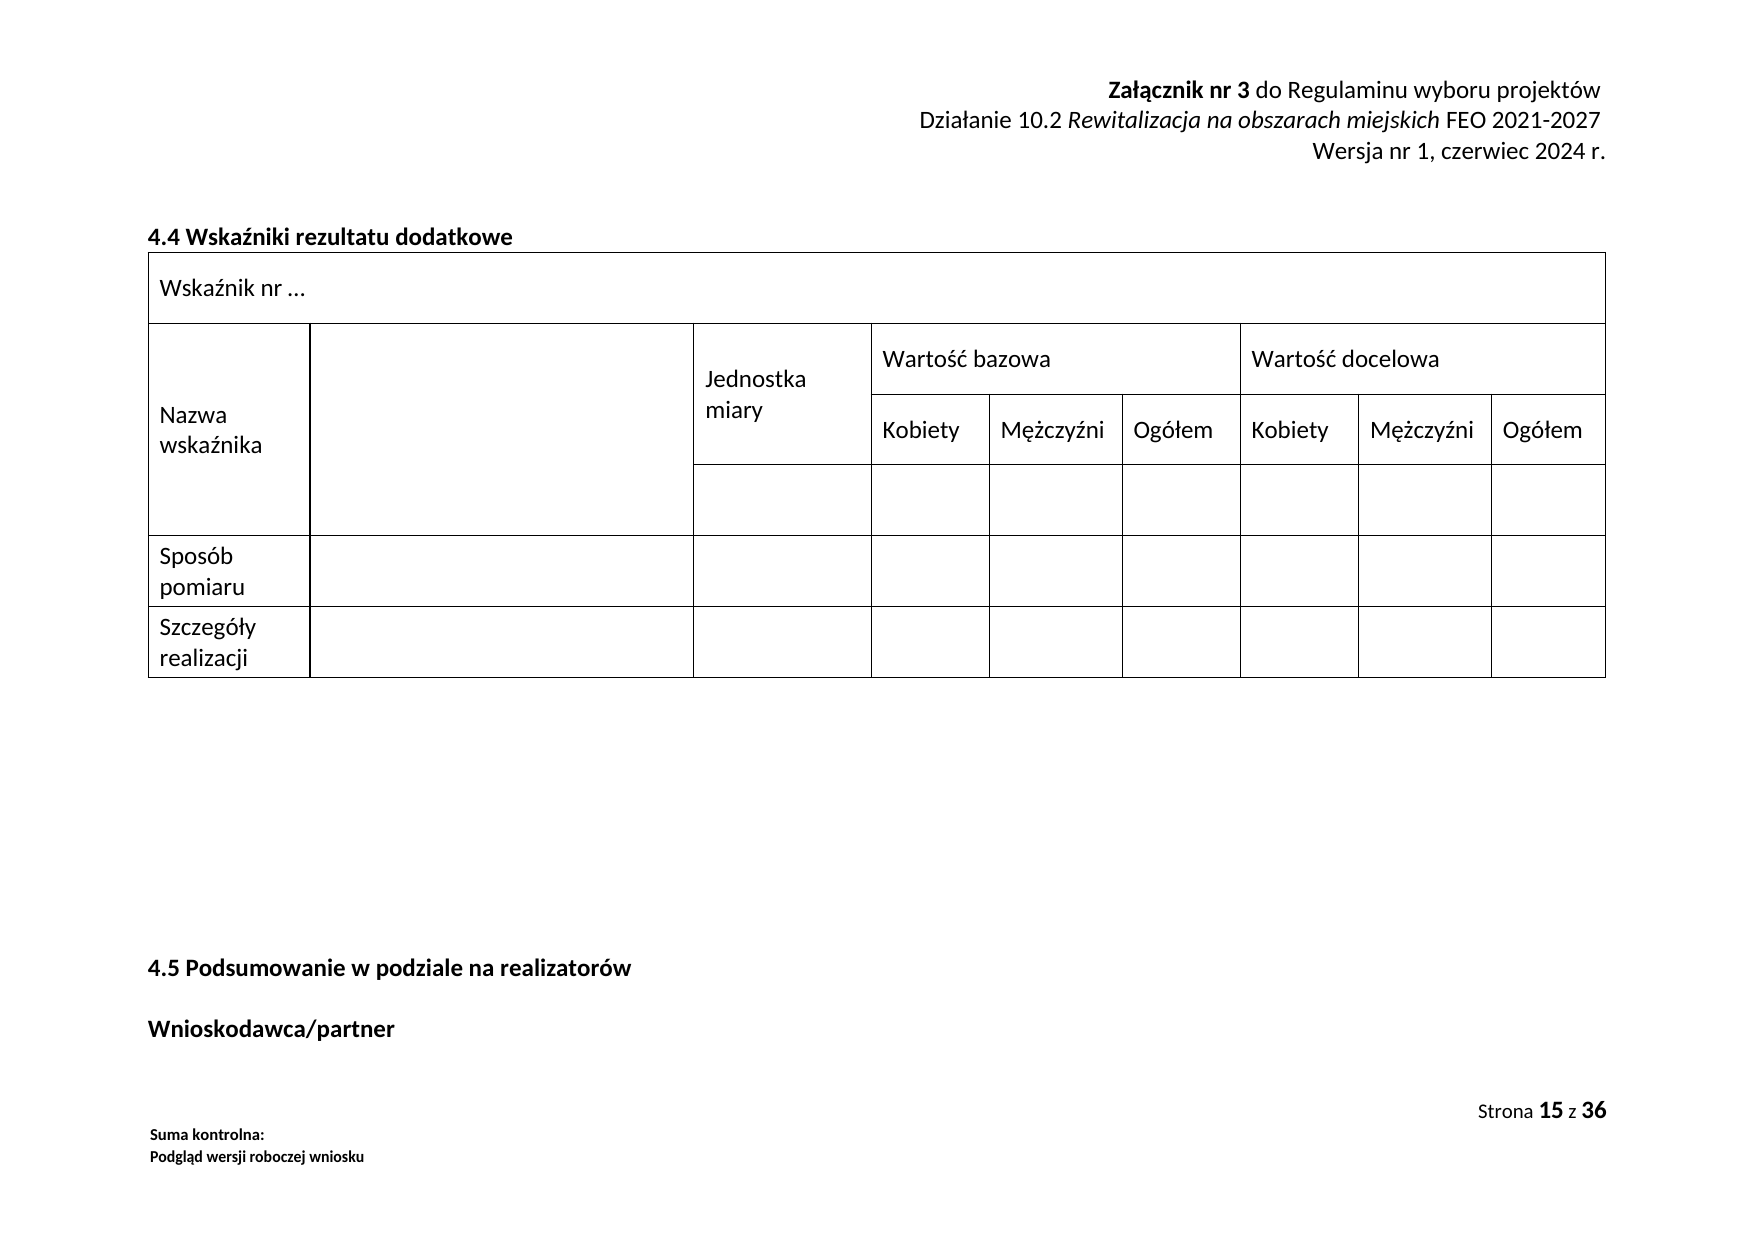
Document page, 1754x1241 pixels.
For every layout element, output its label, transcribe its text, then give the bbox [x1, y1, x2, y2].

table_cell [694, 536, 871, 606]
table_cell [1241, 465, 1358, 535]
table_cell Wartość docelowa [1241, 324, 1605, 393]
table_cell Ogółem [1123, 395, 1240, 464]
table_cell [1492, 465, 1605, 535]
table_cell Ogółem [1492, 395, 1605, 464]
table_cell [990, 536, 1122, 606]
table_cell Jednostka miary [694, 324, 871, 464]
table_cell [1123, 607, 1240, 677]
table_cell [1123, 536, 1240, 606]
table_cell Wartość bazowa [872, 324, 1240, 393]
table_cell [990, 607, 1122, 677]
table_cell [694, 465, 871, 535]
table_cell [872, 536, 989, 606]
table_header Wskaźnik nr … [149, 253, 1605, 323]
text Wnioskodawca/partner [148, 1013, 1606, 1044]
table_cell Sposób pomiaru [149, 536, 309, 606]
table_cell [311, 324, 693, 535]
table_cell [1492, 607, 1605, 677]
table_cell Mężczyźni [990, 395, 1122, 464]
table_cell [311, 536, 693, 606]
text 4.5 Podsumowanie w podziale na realizatorów [148, 952, 1606, 983]
table_cell [1123, 465, 1240, 535]
table_cell [872, 465, 989, 535]
table_cell [311, 607, 693, 677]
table_cell Nazwa wskaźnika [149, 324, 309, 535]
table_cell Kobiety [1241, 395, 1358, 464]
table_cell Kobiety [872, 395, 989, 464]
table_cell [1359, 536, 1491, 606]
table_cell Szczegóły realizacji [149, 607, 309, 677]
table_cell [1359, 607, 1491, 677]
table_cell [990, 465, 1122, 535]
table_cell [1359, 465, 1491, 535]
text 4.4 Wskaźniki rezultatu dodatkowe [148, 221, 1606, 252]
table_cell [1241, 607, 1358, 677]
table_cell [1241, 536, 1358, 606]
table_cell Mężczyźni [1359, 395, 1491, 464]
table_cell [1492, 536, 1605, 606]
table_cell [694, 607, 871, 677]
table_cell [872, 607, 989, 677]
